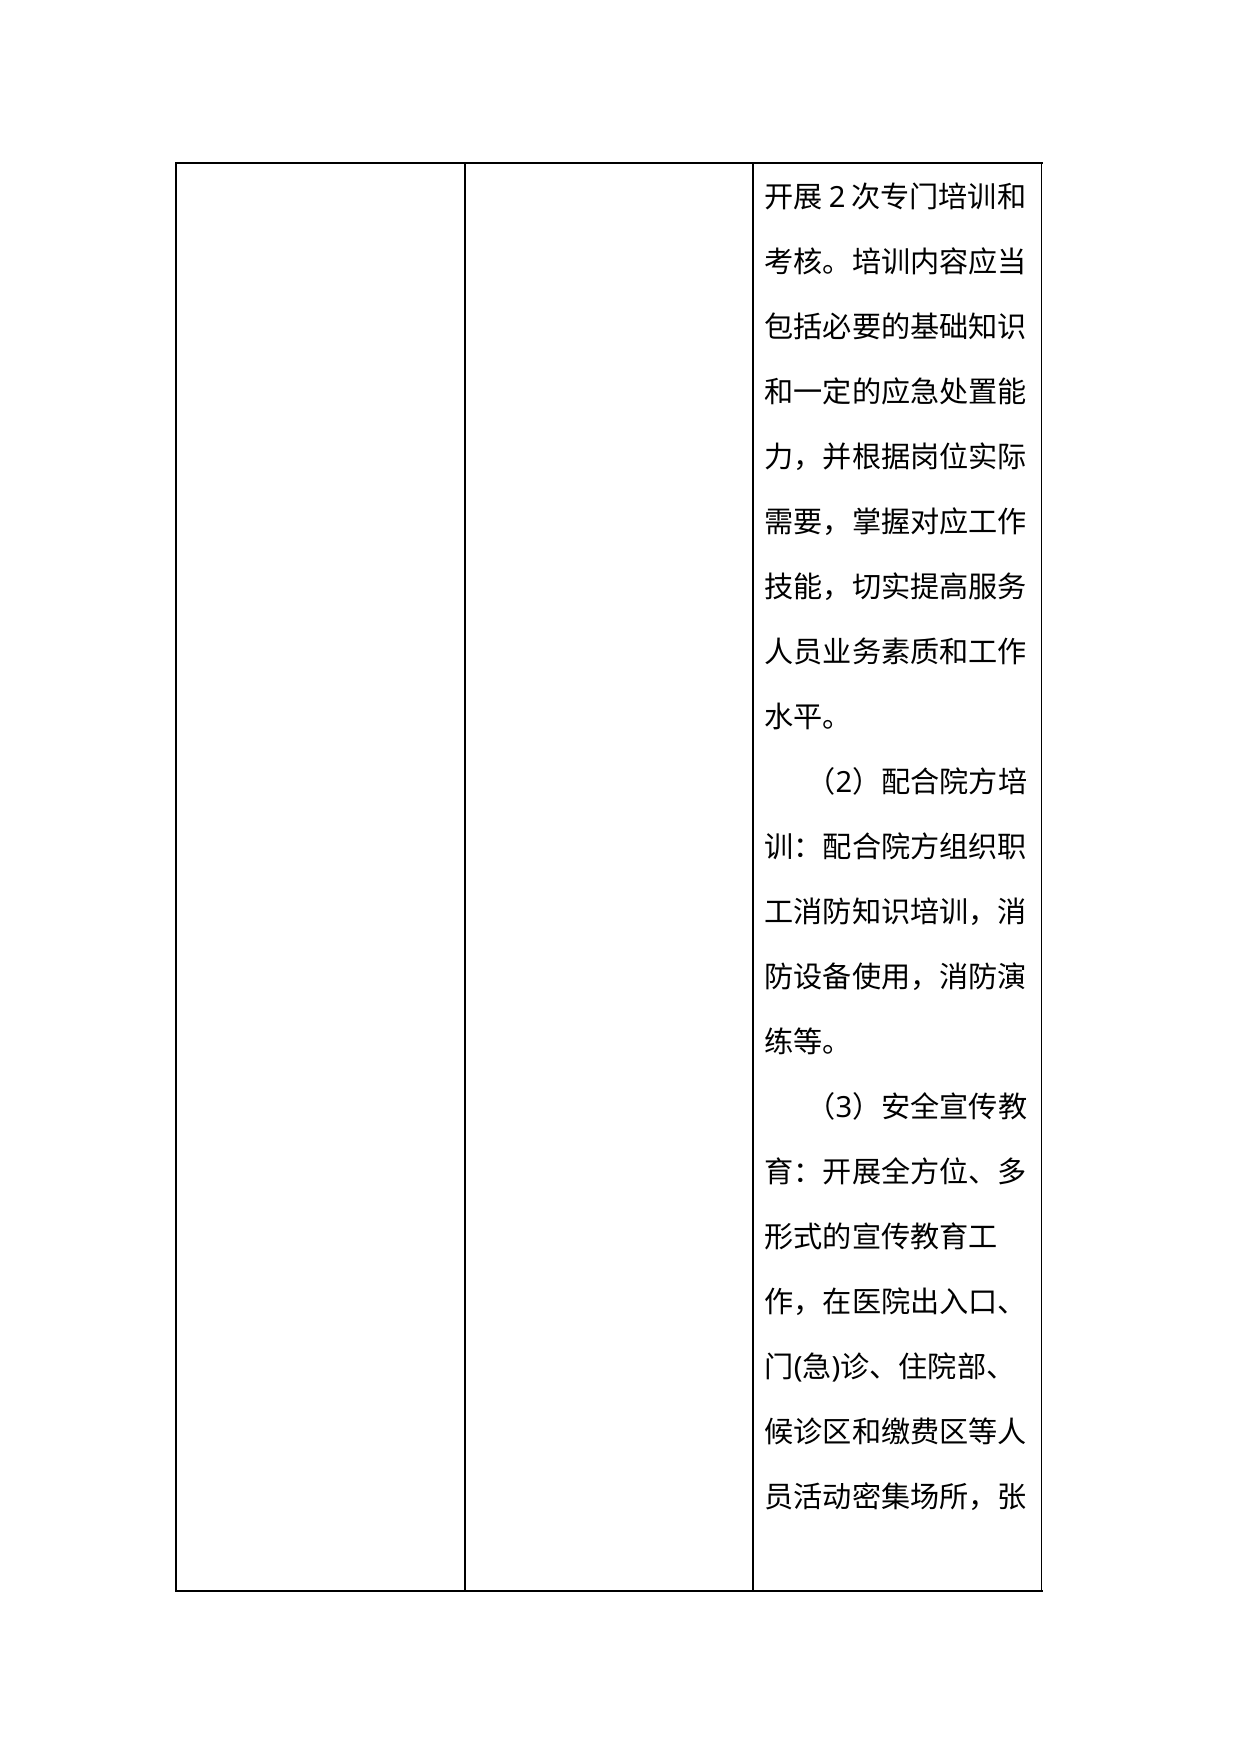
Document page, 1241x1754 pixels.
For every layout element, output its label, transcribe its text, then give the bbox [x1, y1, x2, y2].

table_cell 1 [177, 164, 464, 1590]
table_cell [466, 164, 752, 1590]
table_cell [754, 164, 1041, 1590]
